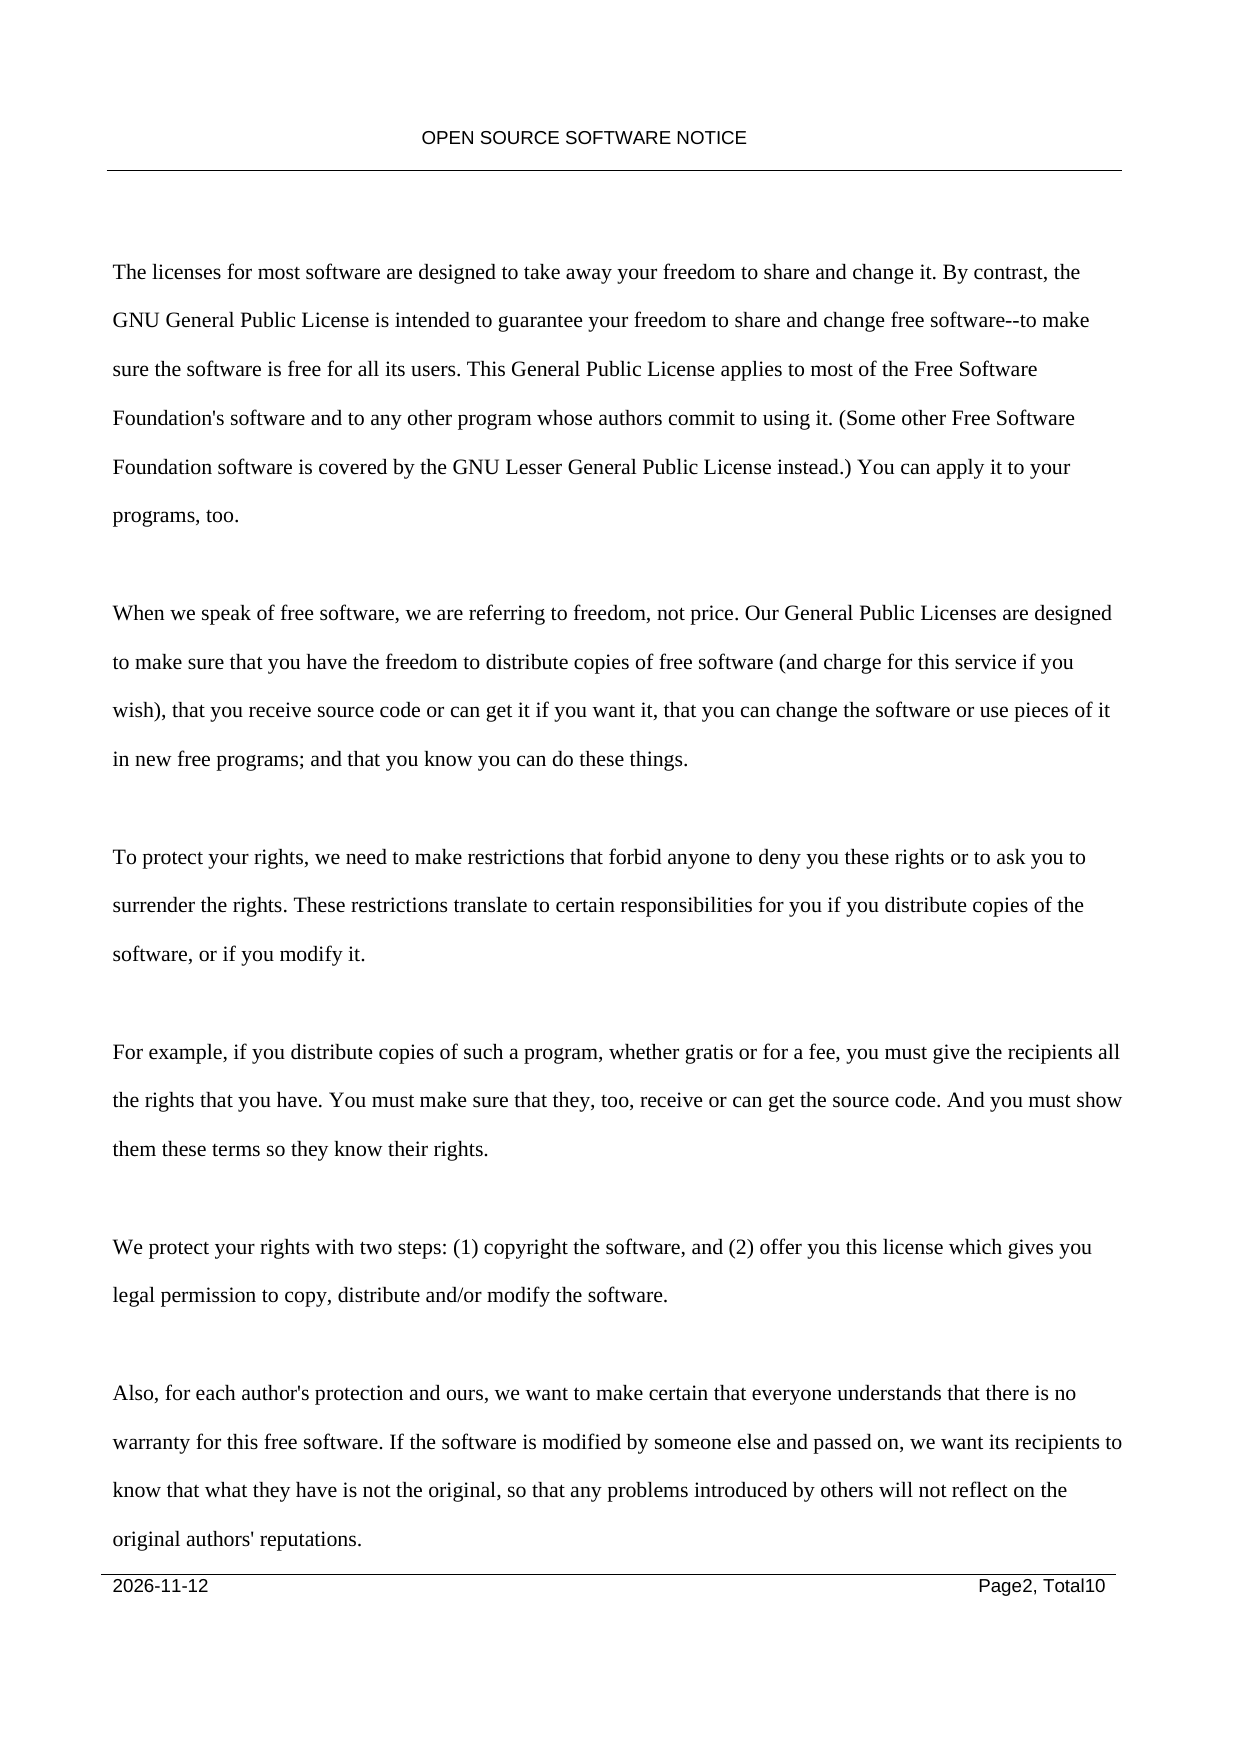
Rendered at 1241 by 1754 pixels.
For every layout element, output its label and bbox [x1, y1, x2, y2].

text [112, 206, 1128, 1555]
